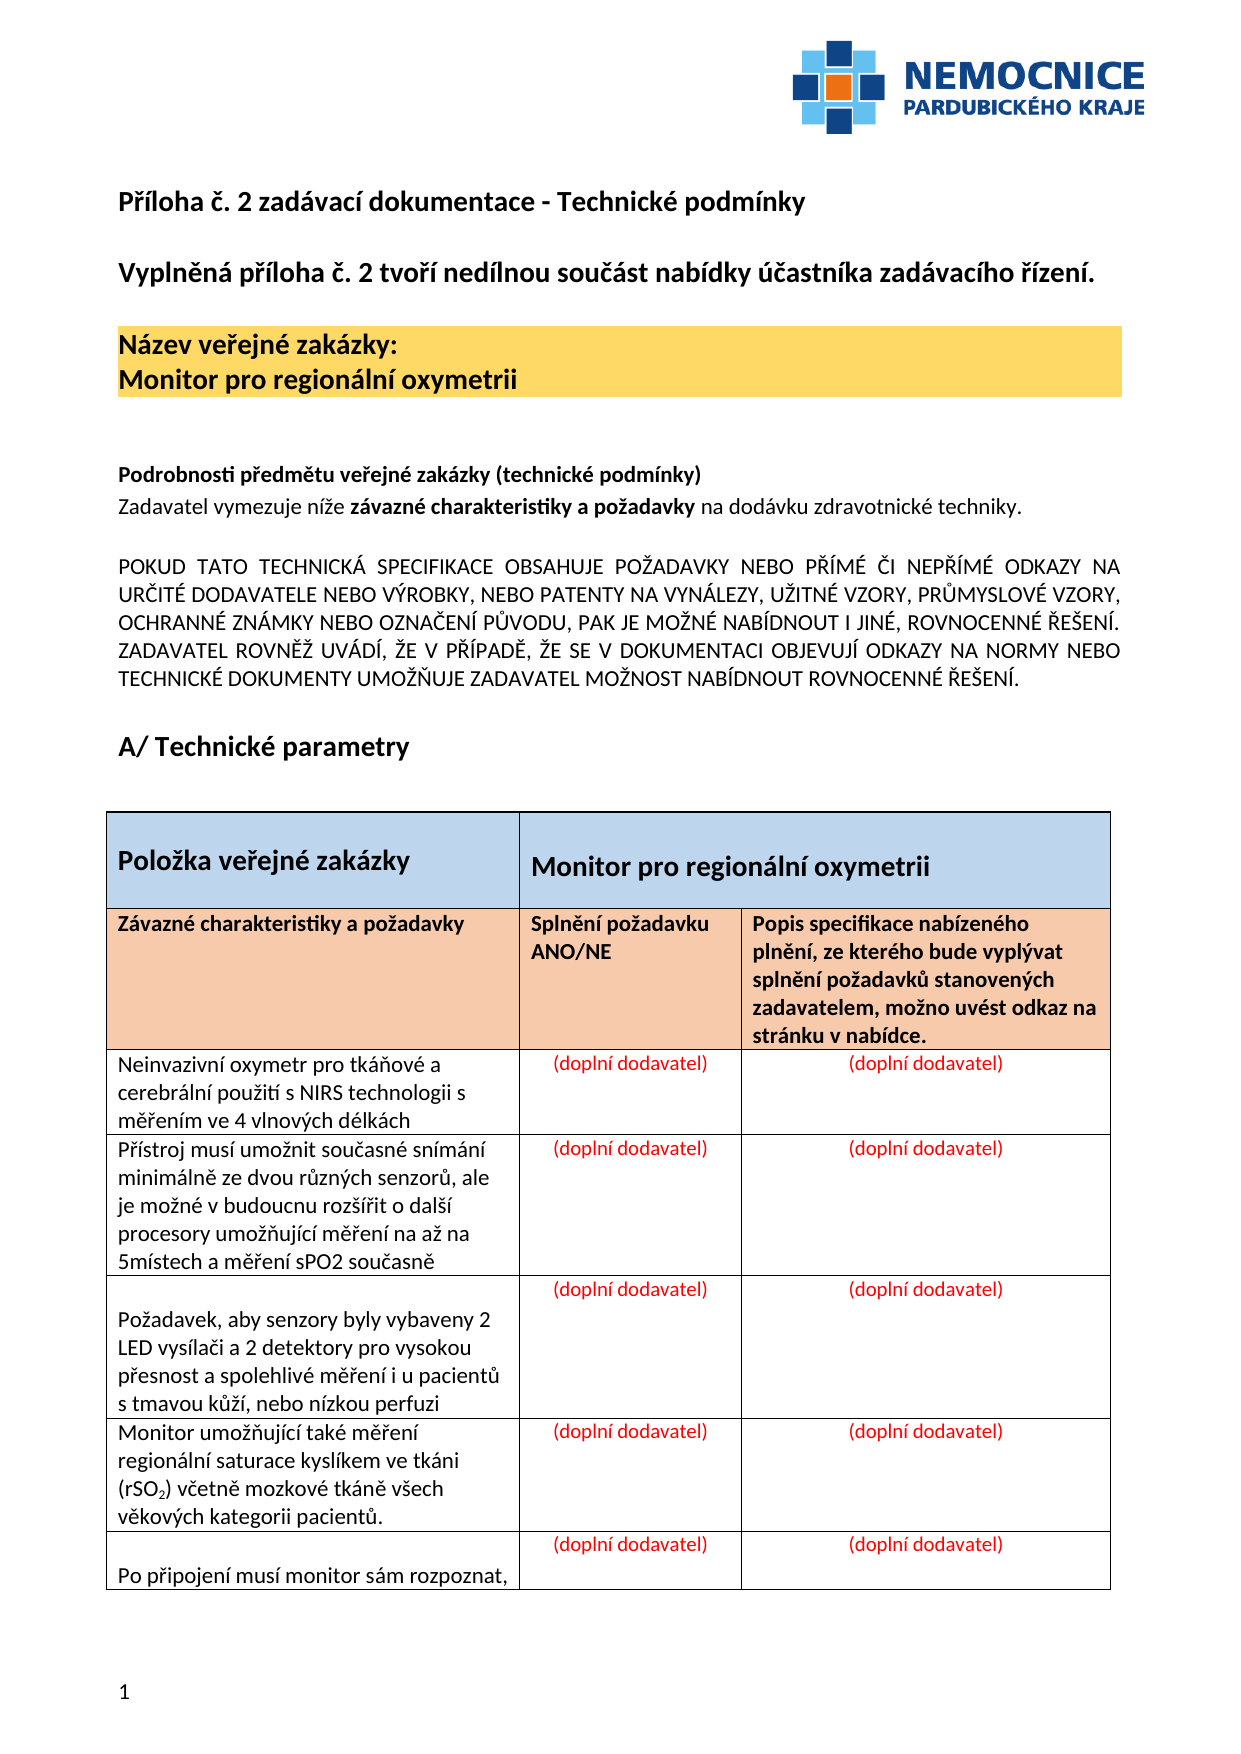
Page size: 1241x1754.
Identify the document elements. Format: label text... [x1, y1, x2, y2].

table_header Monitor pro regionální oxymetrii [520, 813, 1110, 908]
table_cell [107, 1532, 519, 1589]
table_cell Popis specifikace nabízeného plnění, ze kterého bude vyplývat splnění požadavků stanovených zadavatelem, možno uvést odkaz na stránku v nabídce. [742, 909, 1110, 1049]
table_cell (doplní dodavatel) [742, 1050, 1110, 1134]
table_cell Neinvazivní oxymetr pro tkáňové a cerebrální použití s NIRS technologii s měřením ve 4 vlnových délkách [107, 1050, 519, 1134]
table_cell (doplní dodavatel) [520, 1532, 741, 1589]
subtitle A/ Technické parametry [118, 728, 1122, 763]
table_cell (doplní dodavatel) [520, 1276, 741, 1417]
text Monitor pro regionální oxymetrii [118, 361, 1122, 397]
text POKUD TATO TECHNICKÁ SPECIFIKACE OBSAHUJE POŽADAVKY NEBO PŘÍMÉ ČI NEPŘÍMÉ ODKAZY NA URČITÉ DODAVATELE NEBO VÝROBKY, NEBO PATENTY NA VYNÁLEZY, UŽITNÉ VZORY, PRŮMYSLOVÉ VZORY, OCHRANNÉ ZNÁMKY NEBO OZNAČENÍ PŮVODU, PAK JE MOŽNÉ NABÍDNOUT I JINÉ, ROVNOCENNÉ ŘEŠENÍ. ZADAVATEL ROVNĚŽ UVÁDÍ, ŽE V PŘÍPADĚ, ŽE SE V DOKUMENTACI OBJEVUJÍ ODKAZY NA NORMY NEBO TECHNICKÉ DOKUMENTY UMOŽŇUJE ZADAVATEL MOŽNOST NABÍDNOUT ROVNOCENNÉ ŘEŠENÍ. [118, 552, 1122, 692]
text Název veřejné zakázky: [118, 326, 1122, 361]
table_cell (doplní dodavatel) [742, 1135, 1110, 1275]
table_cell Závazné charakteristiky a požadavky [107, 909, 519, 1049]
text Zadavatel vymezuje níže závazné charakteristiky a požadavky na dodávku zdravotnické techniky. [118, 492, 1122, 520]
table_header Položka veřejné zakázky [107, 813, 519, 908]
table_cell Požadavek, aby senzory byly vybaveny 2 LED vysílači a 2 detektory pro vysokou přesnost a spolehlivé měření i u pacientů s tmavou kůží, nebo nízkou perfuzi [107, 1276, 519, 1417]
table_cell Splnění požadavku ANO/NE [520, 909, 741, 1049]
text Vyplněná příloha č. 2 tvoří nedílnou součást nabídky účastníka zadávacího řízení. [118, 254, 1122, 290]
text Podrobnosti předmětu veřejné zakázky (technické podmínky) [118, 460, 1122, 488]
table_cell (doplní dodavatel) [742, 1276, 1110, 1417]
table_cell Monitor umožňující také měření regionální saturace kyslíkem ve tkáni (rSO2) včetně mozkové tkáně všech věkových kategorii pacientů. [107, 1419, 519, 1531]
table_cell Přístroj musí umožnit současné snímání minimálně ze dvou různých senzorů, ale je možné v budoucnu rozšířit o další procesory umožňující měření na až na 5místech a měření sPO2 současně [107, 1135, 519, 1275]
table_cell (doplní dodavatel) [520, 1135, 741, 1275]
table_cell (doplní dodavatel) [742, 1419, 1110, 1531]
table_cell (doplní dodavatel) [520, 1050, 741, 1134]
table_cell (doplní dodavatel) [742, 1532, 1110, 1589]
table_cell (doplní dodavatel) [520, 1419, 741, 1531]
text Příloha č. 2 zadávací dokumentace - Technické podmínky [118, 183, 1122, 219]
picture [791, 39, 1145, 135]
